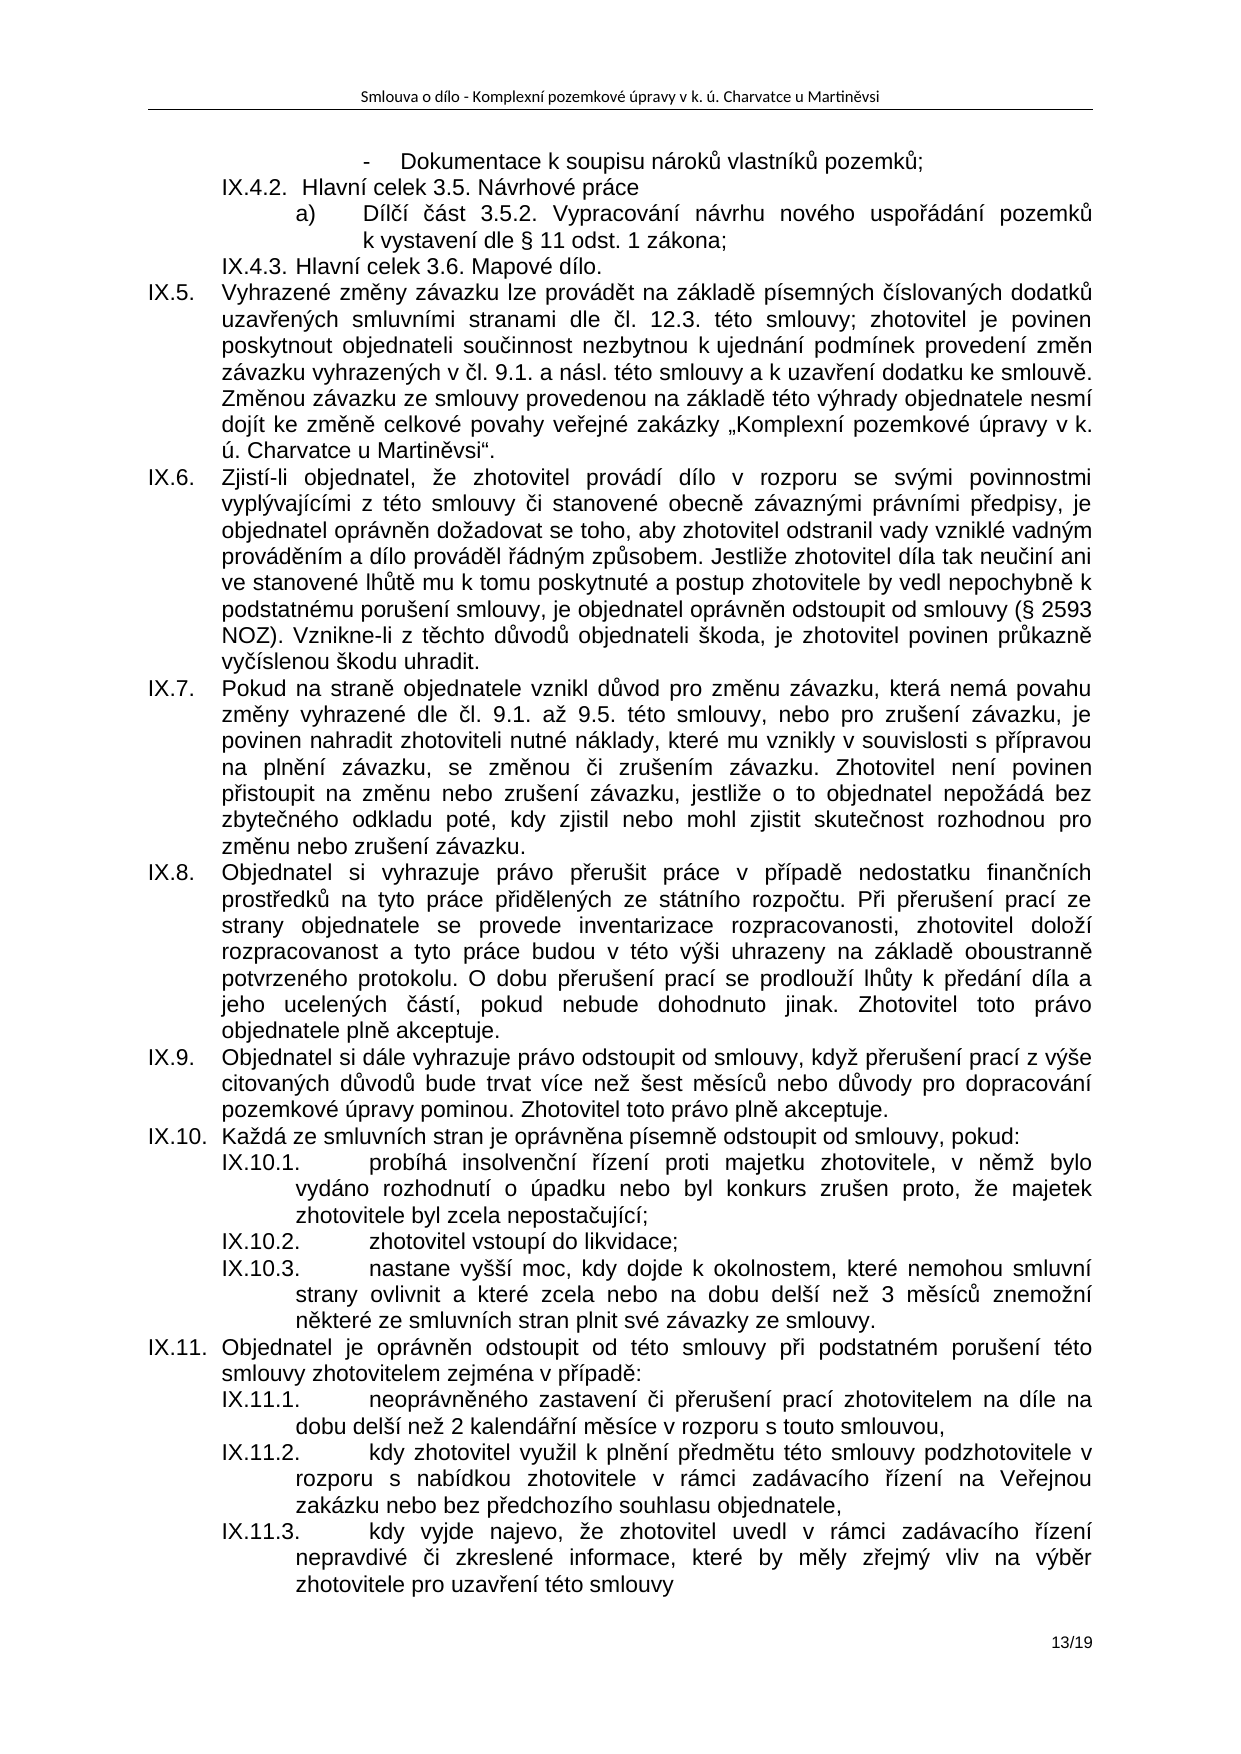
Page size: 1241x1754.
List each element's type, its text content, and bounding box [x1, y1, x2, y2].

text kdy zhotovitel využil k plnění předmětu této smlouvy podzhotovitele v rozporu s nabídkou zhotovitele v rámci zadávacího řízení na Veřejnou zakázku nebo bez předchozího souhlasu objednatele, [221, 1439, 1093, 1518]
text kdy vyjde najevo, že zhotovitel uvedl v rámci zadávacího řízení nepravdivé či zkreslené informace, které by měly zřejmý vliv na výběr zhotovitele pro uzavření této smlouvy [221, 1518, 1093, 1597]
list Pokud na straně objednatele vznikl důvod pro změnu závazku, která nemá povahu změny vyhrazené dle čl. 9.1. až 9.5. této smlouvy, nebo pro zrušení závazku, je povinen nahradit zhotoviteli nutné náklady, které mu vznikly v souvislosti s přípravou na plnění závazku, se změnou či zrušením závazku. Zhotovitel není povinen přistoupit na změnu nebo zrušení závazku, jestliže o to objednatel nepožádá bez zbytečného odkladu poté, kdy zjistil nebo mohl zjistit skutečnost rozhodnou pro změnu nebo zrušení závazku. [148, 675, 1093, 859]
list Dokumentace k soupisu nároků vlastníků pozemků; [363, 148, 1093, 174]
text Hlavní celek 3.5. Návrhové práce [221, 174, 1093, 200]
text neoprávněného zastavení či přerušení prací zhotovitelem na díle na dobu delší než 2 kalendářní měsíce v rozporu s touto smlouvou, [221, 1386, 1093, 1439]
list Objednatel si dále vyhrazuje právo odstoupit od smlouvy, když přerušení prací z výše citovaných důvodů bude trvat více než šest měsíců nebo důvody pro dopracování pozemkové úpravy pominou. Zhotovitel toto právo plně akceptuje. [148, 1044, 1093, 1123]
text probíhá insolvenční řízení proti majetku zhotovitele, v němž bylo vydáno rozhodnutí o úpadku nebo byl konkurs zrušen proto, že majetek zhotovitele byl zcela nepostačující; [221, 1149, 1093, 1228]
list Objednatel si vyhrazuje právo přerušit práce v případě nedostatku finančních prostředků na tyto práce přidělených ze státního rozpočtu. Při přerušení prací ze strany objednatele se provede inventarizace rozpracovanosti, zhotovitel doloží rozpracovanost a tyto práce budou v této výši uhrazeny na základě oboustranně potvrzeného protokolu. O dobu přerušení prací se prodlouží lhůty k předání díla a jeho ucelených částí, pokud nebude dohodnuto jinak. Zhotovitel toto právo objednatele plně akceptuje. [148, 859, 1093, 1044]
text zhotovitel vstoupí do likvidace; [221, 1228, 1093, 1254]
text Hlavní celek 3.6. Mapové dílo. [221, 253, 1093, 279]
text Dílčí část 3.5.2. Vypracování návrhu nového uspořádání pozemků k vystavení dle § 11 odst. 1 zákona; [295, 200, 1093, 253]
list Každá ze smluvních stran je oprávněna písemně odstoupit od smlouvy, pokud: [148, 1123, 1093, 1149]
list Zjistí-li objednatel, že zhotovitel provádí dílo v rozporu se svými povinnostmi vyplývajícími z této smlouvy či stanovené obecně závaznými právními předpisy, je objednatel oprávněn dožadovat se toho, aby zhotovitel odstranil vady vzniklé vadným prováděním a dílo prováděl řádným způsobem. Jestliže zhotovitel díla tak neučiní ani ve stanovené lhůtě mu k tomu poskytnuté a postup zhotovitele by vedl nepochybně k podstatnému porušení smlouvy, je objednatel oprávněn odstoupit od smlouvy (§ 2593 NOZ). Vznikne-li z těchto důvodů objednateli škoda, je zhotovitel povinen průkazně vyčíslenou škodu uhradit. [148, 464, 1093, 675]
text nastane vyšší moc, kdy dojde k okolnostem, které nemohou smluvní strany ovlivnit a které zcela nebo na dobu delší než 3 měsíců znemožní některé ze smluvních stran plnit své závazky ze smlouvy. [221, 1254, 1093, 1333]
list Vyhrazené změny závazku lze provádět na základě písemných číslovaných dodatků uzavřených smluvními stranami dle čl. 12.3. této smlouvy; zhotovitel je povinen poskytnout objednateli součinnost nezbytnou k ujednání podmínek provedení změn závazku vyhrazených v čl. 9.1. a násl. této smlouvy a k uzavření dodatku ke smlouvě. Změnou závazku ze smlouvy provedenou na základě této výhrady objednatele nesmí dojít ke změně celkové povahy veřejné zakázky „Komplexní pozemkové úpravy v k. ú. Charvatce u Martiněvsi“. [148, 279, 1093, 464]
list Objednatel je oprávněn odstoupit od této smlouvy při podstatném porušení této smlouvy zhotovitelem zejména v případě: [148, 1333, 1093, 1386]
